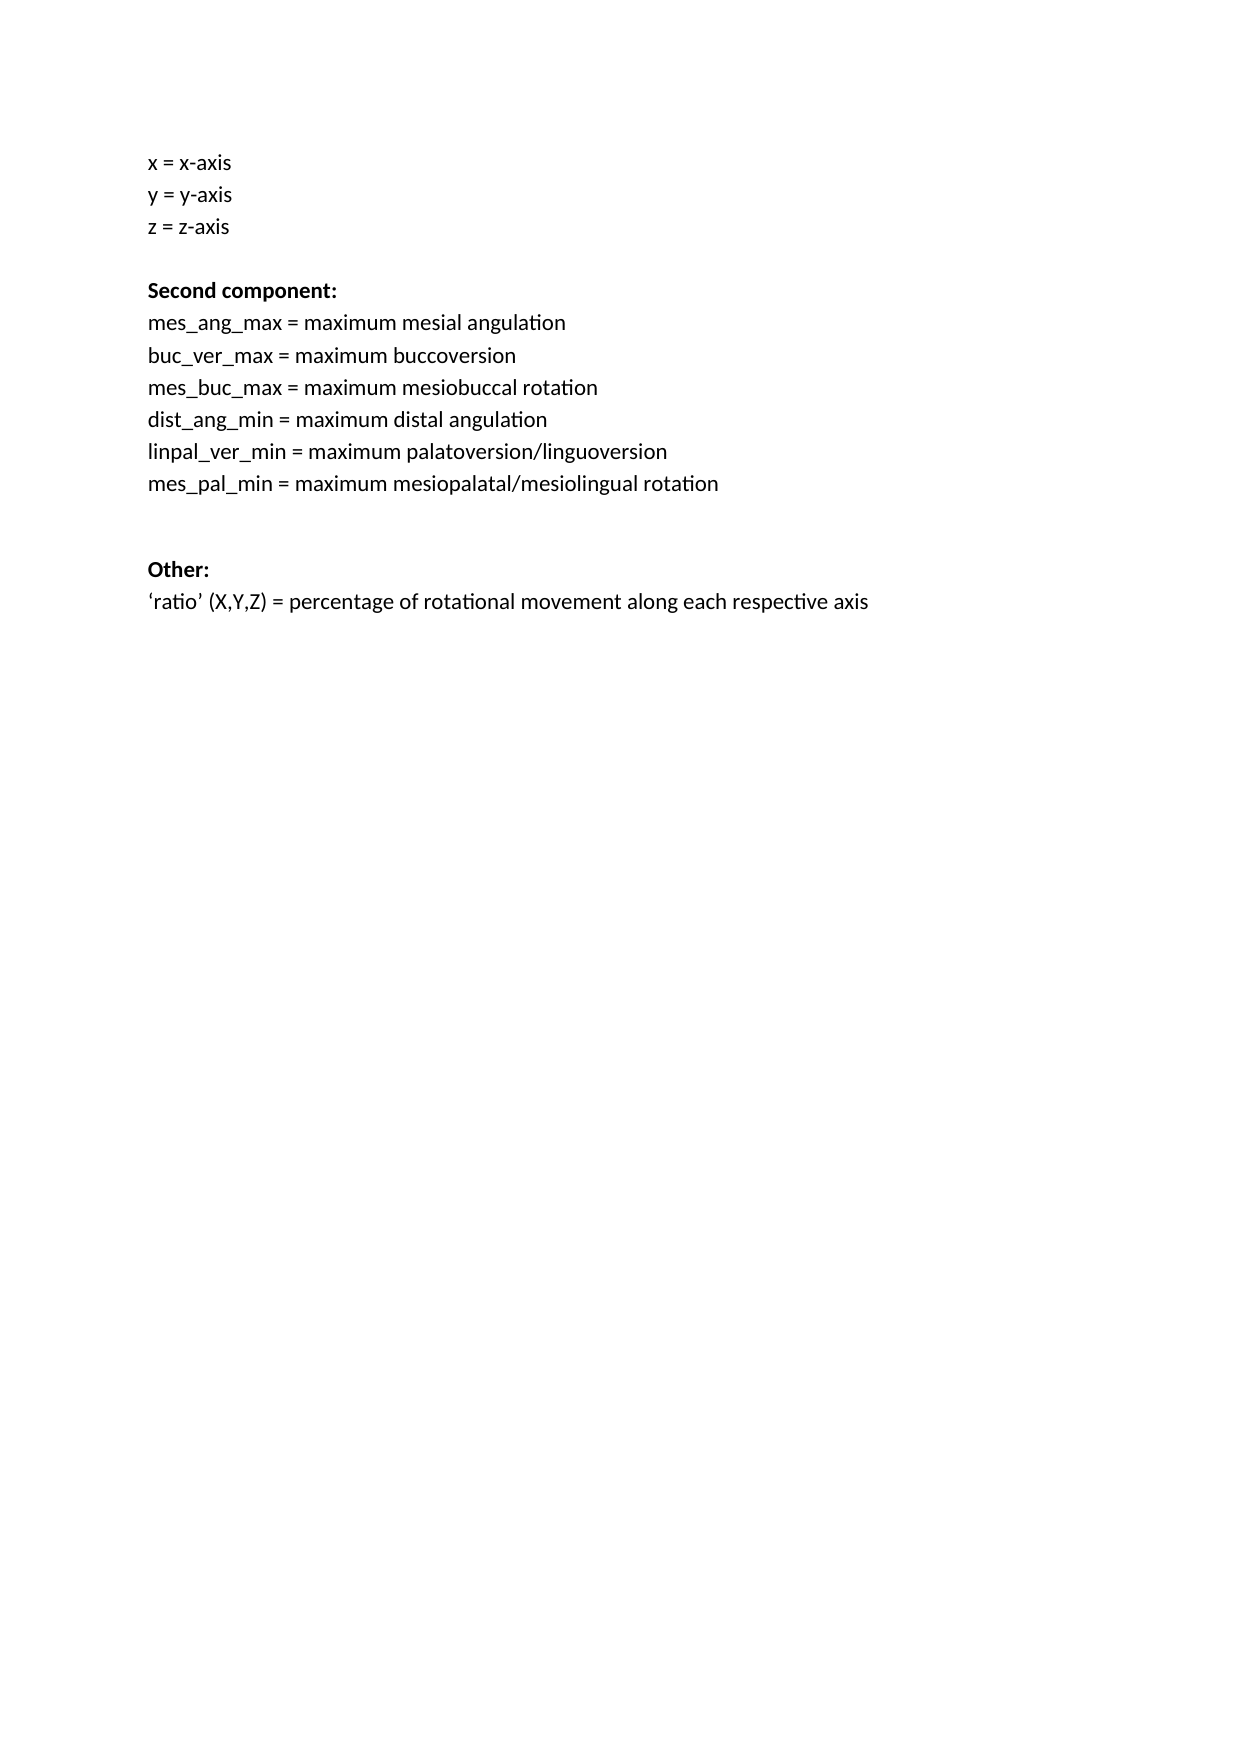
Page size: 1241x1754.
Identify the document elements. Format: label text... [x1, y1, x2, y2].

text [148, 148, 1093, 530]
text Other: ‘ratio’ (X,Y,Z) = percentage of rotational movement along each respective axis [148, 555, 1093, 615]
